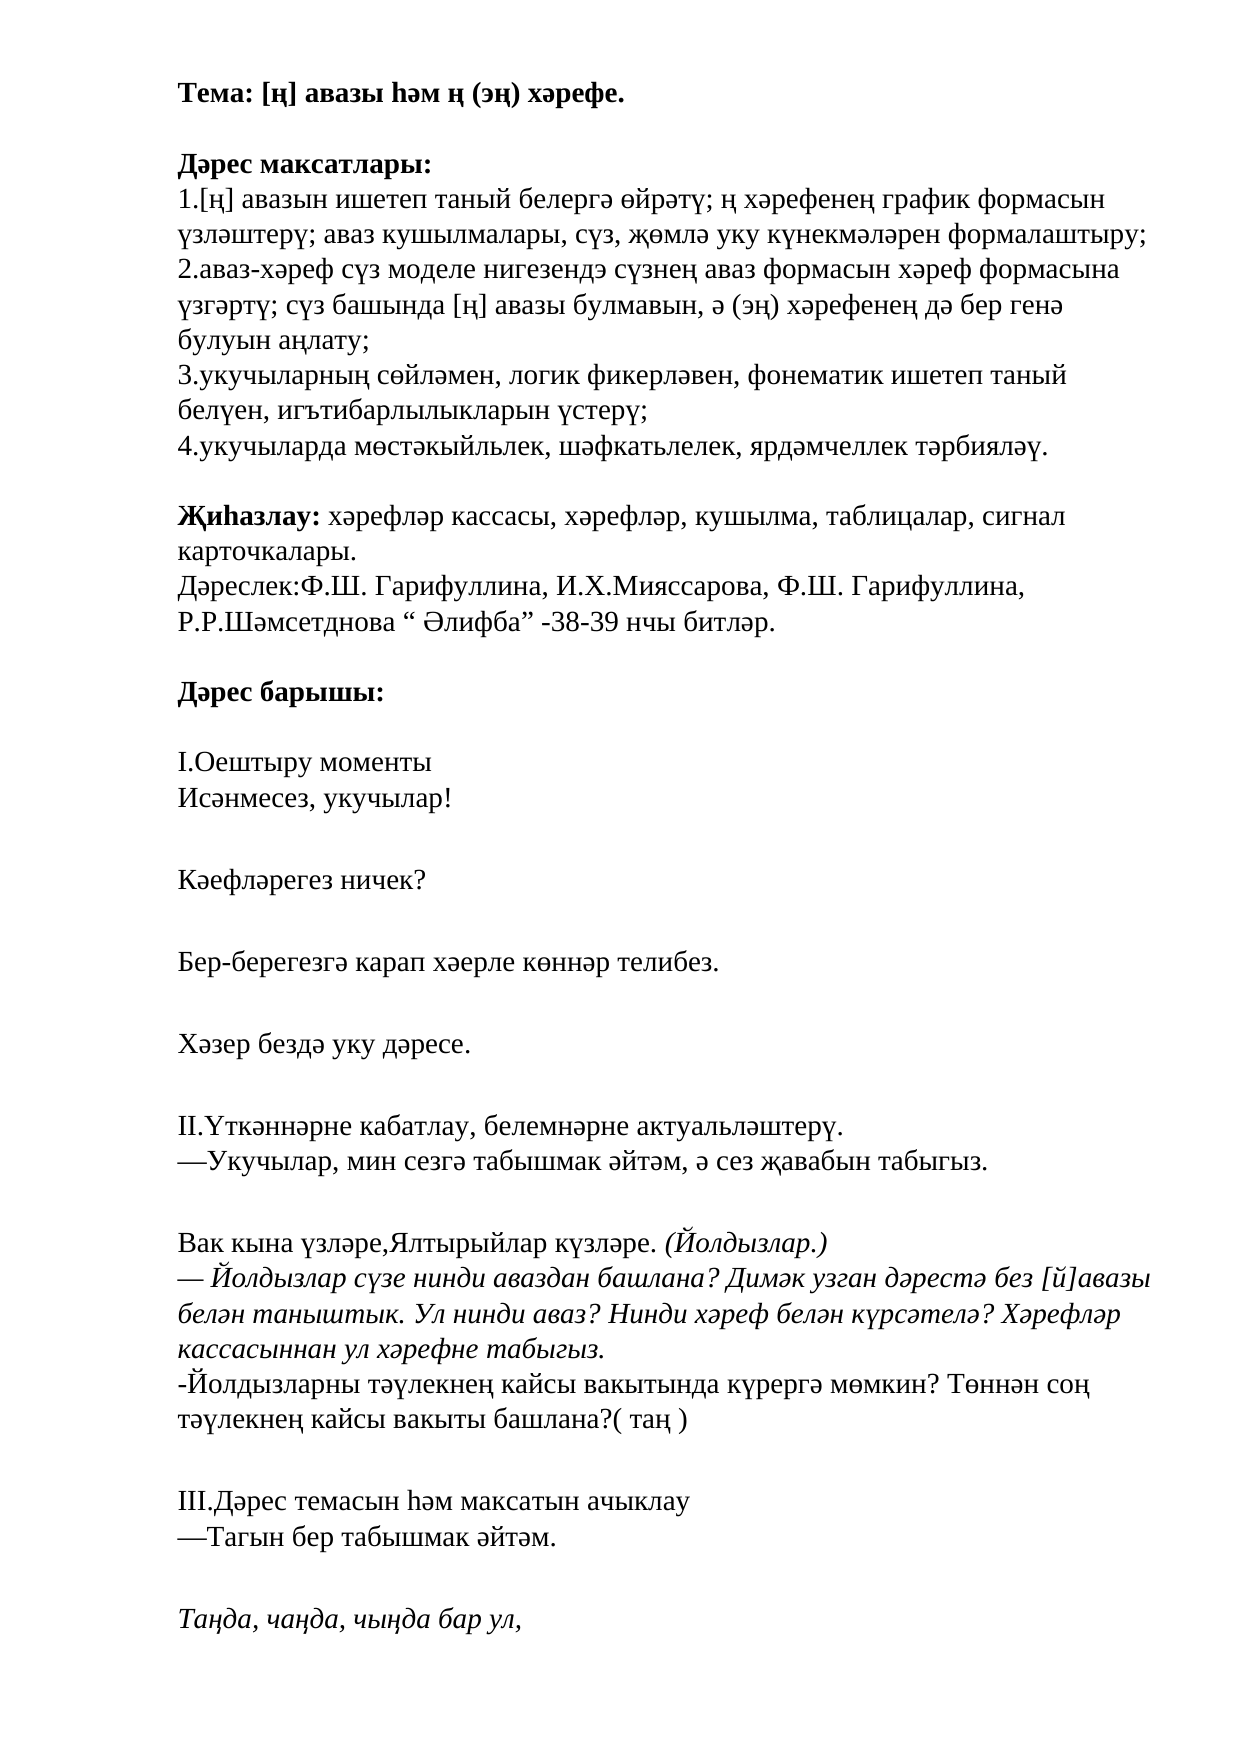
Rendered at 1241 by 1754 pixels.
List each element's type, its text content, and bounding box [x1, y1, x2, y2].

text Дәрес барышы: [177, 672, 1152, 708]
text — Йолдызлар сүзе нинди аваздан башлана? Димәк узган дәрестә без [й]авазы белән таныштык. Ул нинди аваз? Нинди хәреф белән күрсәтелә? Хәрефләр кассасыннан ул хәрефне табыгыз. [177, 1259, 1152, 1364]
text Таңда, чаңда, чыңда бар ул, [177, 1599, 1152, 1634]
text Җиһазлау: хәрефләр кассасы, хәрефләр, кушылма, таблицалар, сигнал карточкалары. [177, 496, 1152, 567]
text -Йолдызларны тәүлекнең кайсы вакытында күрергә мөмкин? Төннән соң тәүлекнең кайсы вакыты башлана?( таң ) [177, 1364, 1152, 1435]
text Бер-берегезгә карап хәерле көннәр телибез. [177, 942, 1152, 977]
text I.Оештыру моменты [177, 743, 1152, 778]
text Исәнмесез, укучылар! [177, 778, 1152, 813]
text III.Дәрес темасын һәм максатын ачыклау [177, 1482, 1152, 1517]
text —Тагын бер табышмак әйтәм. [177, 1517, 1152, 1552]
text Вак кына үзләре,Ялтырыйлар күзләре. (Йолдызлар.) [177, 1224, 1152, 1259]
text 4.укучыларда мөстәкыйльлек, шәфкатьлелек, ярдәмчеллек тәрбияләү. [177, 426, 1152, 461]
text Хәзер бездә уку дәресе. [177, 1024, 1152, 1059]
text II.Үткәннәрне кабатлау, белемнәрне актуальләштерү. [177, 1106, 1152, 1142]
text 1.[ң] авазын ишетеп таный белергә өйрәтү; ң хәрефенең график формасын үзләштерү; аваз кушылмалары, сүз, җөмлә уку күнекмәләрен формалаштыру; 2.аваз-хәреф сүз моделе нигезендэ сүзнең аваз формасын хәреф формасына үзгәртү; сүз башында [ң] авазы булмавын, ә (эң) хәрефенең дә бер генә булуын аңлату; [177, 179, 1152, 356]
text Кәефләрегез ничек? [177, 860, 1152, 895]
text —Укучылар, мин сезгә табышмак әйтәм, ә сез җавабын табыгыз. [177, 1142, 1152, 1177]
text Дәрес максатлары: [177, 144, 1152, 179]
text Дәреслек:Ф.Ш. Гарифуллина, И.Х.Мияссарова, Ф.Ш. Гарифуллина, Р.Р.Шәмсетднова “ Әлифба” -38-39 нчы битләр. [177, 567, 1152, 637]
text Тема: [ң] авазы һәм ң (эң) хәрефе. [177, 74, 1152, 109]
text 3.укучыларның сөйләмен, логик фикерләвен, фонематик ишетеп таный белүен, игътибарлылыкларын үстерү; [177, 356, 1152, 426]
